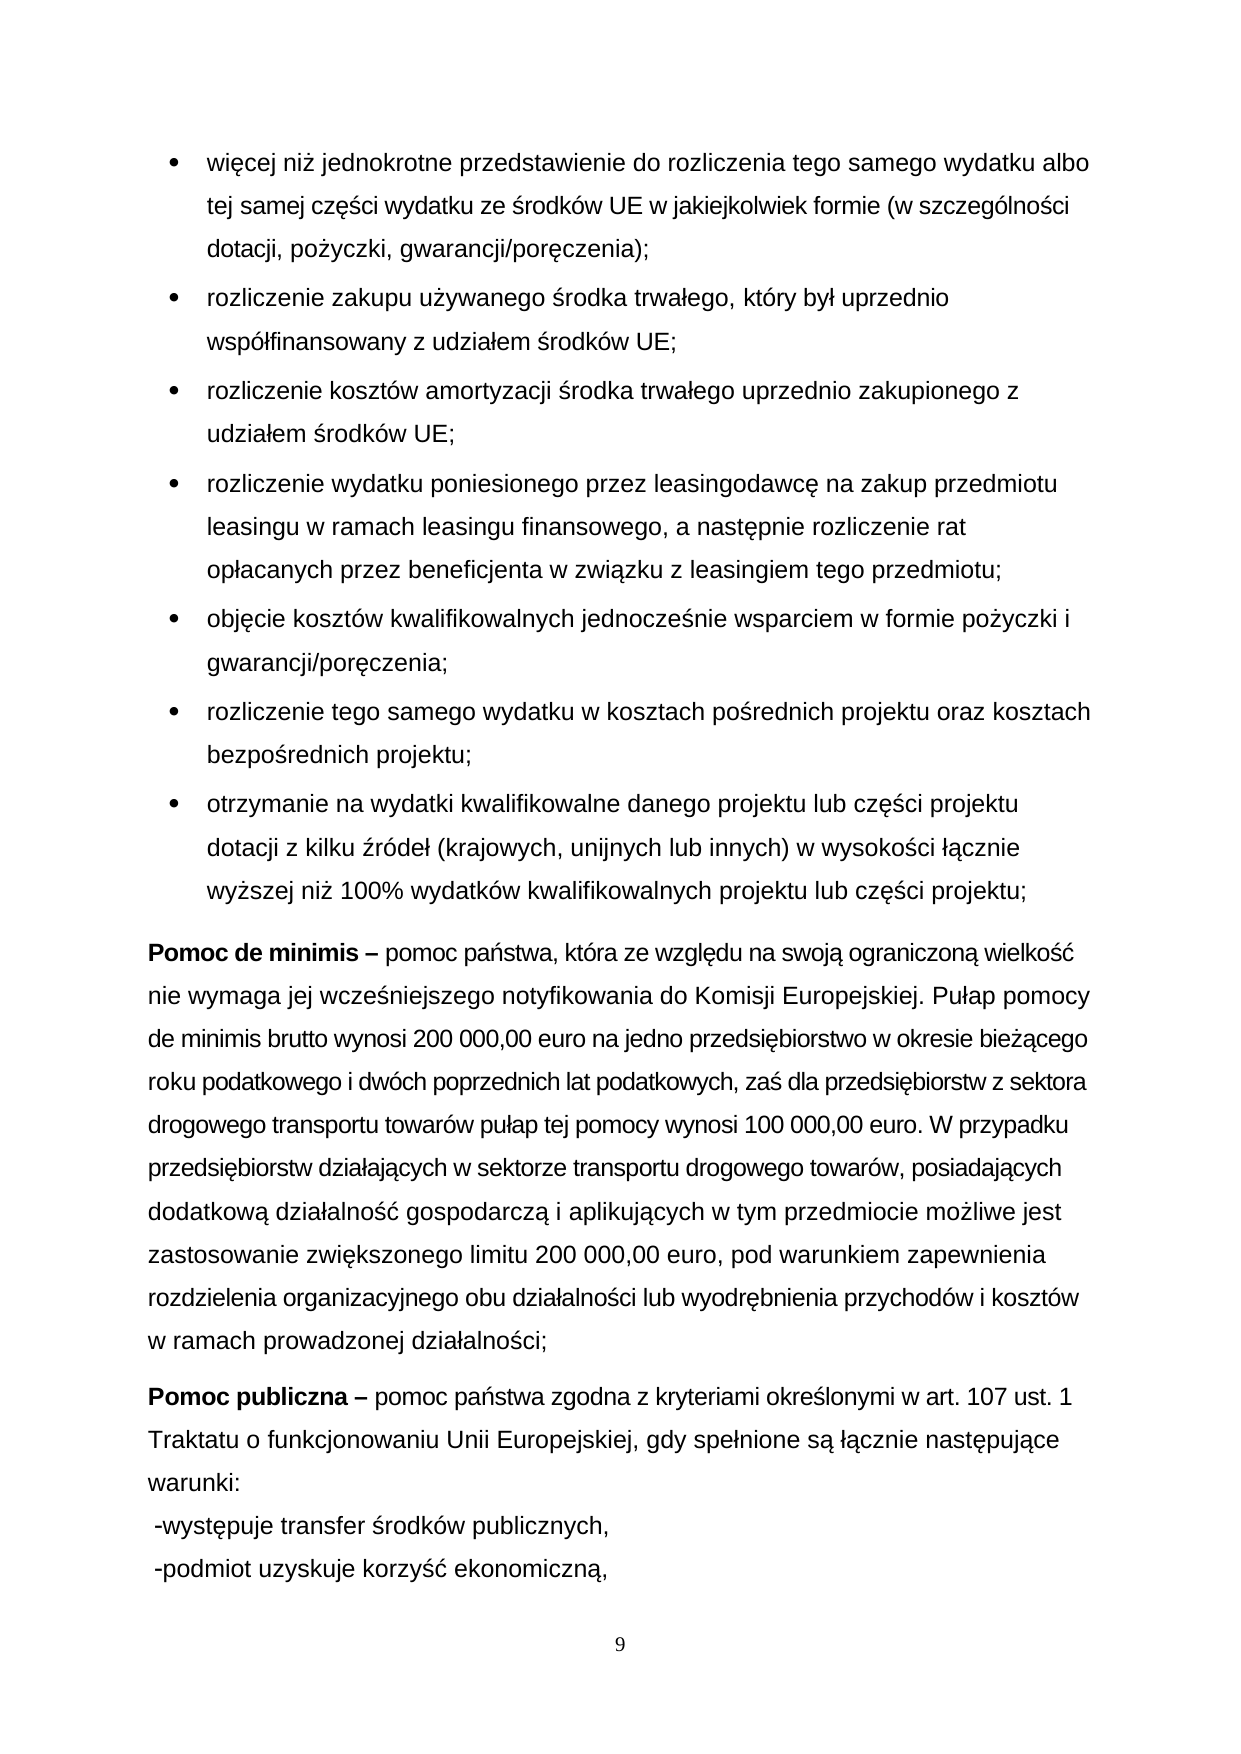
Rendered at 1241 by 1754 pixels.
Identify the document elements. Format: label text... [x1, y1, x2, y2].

list występuje transfer środków publicznych, [162, 1511, 1093, 1540]
list więcej niż jednokrotne przedstawienie do rozliczenia tego samego wydatku albo tej samej części wydatku ze środków UE w jakiejkolwiek formie (w szczególności dotacji, pożyczki, gwarancji/poręczenia); [169, 148, 1093, 263]
list objęcie kosztów kwalifikowalnych jednocześnie wsparciem w formie pożyczki i gwarancji/poręczenia; [169, 604, 1093, 676]
list podmiot uzyskuje korzyść ekonomiczną, [162, 1554, 1093, 1583]
list rozliczenie wydatku poniesionego przez leasingodawcę na zakup przedmiotu leasingu w ramach leasingu finansowego, a następnie rozliczenie rat opłacanych przez beneficjenta w związku z leasingiem tego przedmiotu; [169, 468, 1093, 584]
list rozliczenie tego samego wydatku w kosztach pośrednich projektu oraz kosztach bezpośrednich projektu; [169, 697, 1093, 769]
list rozliczenie zakupu używanego środka trwałego, który był uprzednio współfinansowany z udziałem środków UE; [169, 283, 1093, 355]
text Pomoc de minimis – pomoc państwa, która ze względu na swoją ograniczoną wielkość nie wymaga jej wcześniejszego notyfikowania do Komisji Europejskiej. Pułap pomocy de minimis brutto wynosi 200 000,00 euro na jedno przedsiębiorstwo w okresie bieżącego roku podatkowego i dwóch poprzednich lat podatkowych, zaś dla przedsiębiorstw z sektora drogowego transportu towarów pułap tej pomocy wynosi 100 000,00 euro. W przypadku przedsiębiorstw działających w sektorze transportu drogowego towarów, posiadających dodatkową działalność gospodarczą i aplikujących w tym przedmiocie możliwe jest zastosowanie zwiększonego limitu 200 000,00 euro, pod warunkiem zapewnienia rozdzielenia organizacyjnego obu działalności lub wyodrębnienia przychodów i kosztów w ramach prowadzonej działalności; [148, 938, 1093, 1354]
list otrzymanie na wydatki kwalifikowalne danego projektu lub części projektu dotacji z kilku źródeł (krajowych, unijnych lub innych) w wysokości łącznie wyższej niż 100% wydatków kwalifikowalnych projektu lub części projektu; [169, 789, 1093, 904]
text Pomoc publiczna – pomoc państwa zgodna z kryteriami określonymi w art. 107 ust. 1 Traktatu o funkcjonowaniu Unii Europejskiej, gdy spełnione są łącznie następujące warunki: [148, 1381, 1093, 1496]
list rozliczenie kosztów amortyzacji środka trwałego uprzednio zakupionego z udziałem środków UE; [169, 376, 1093, 448]
